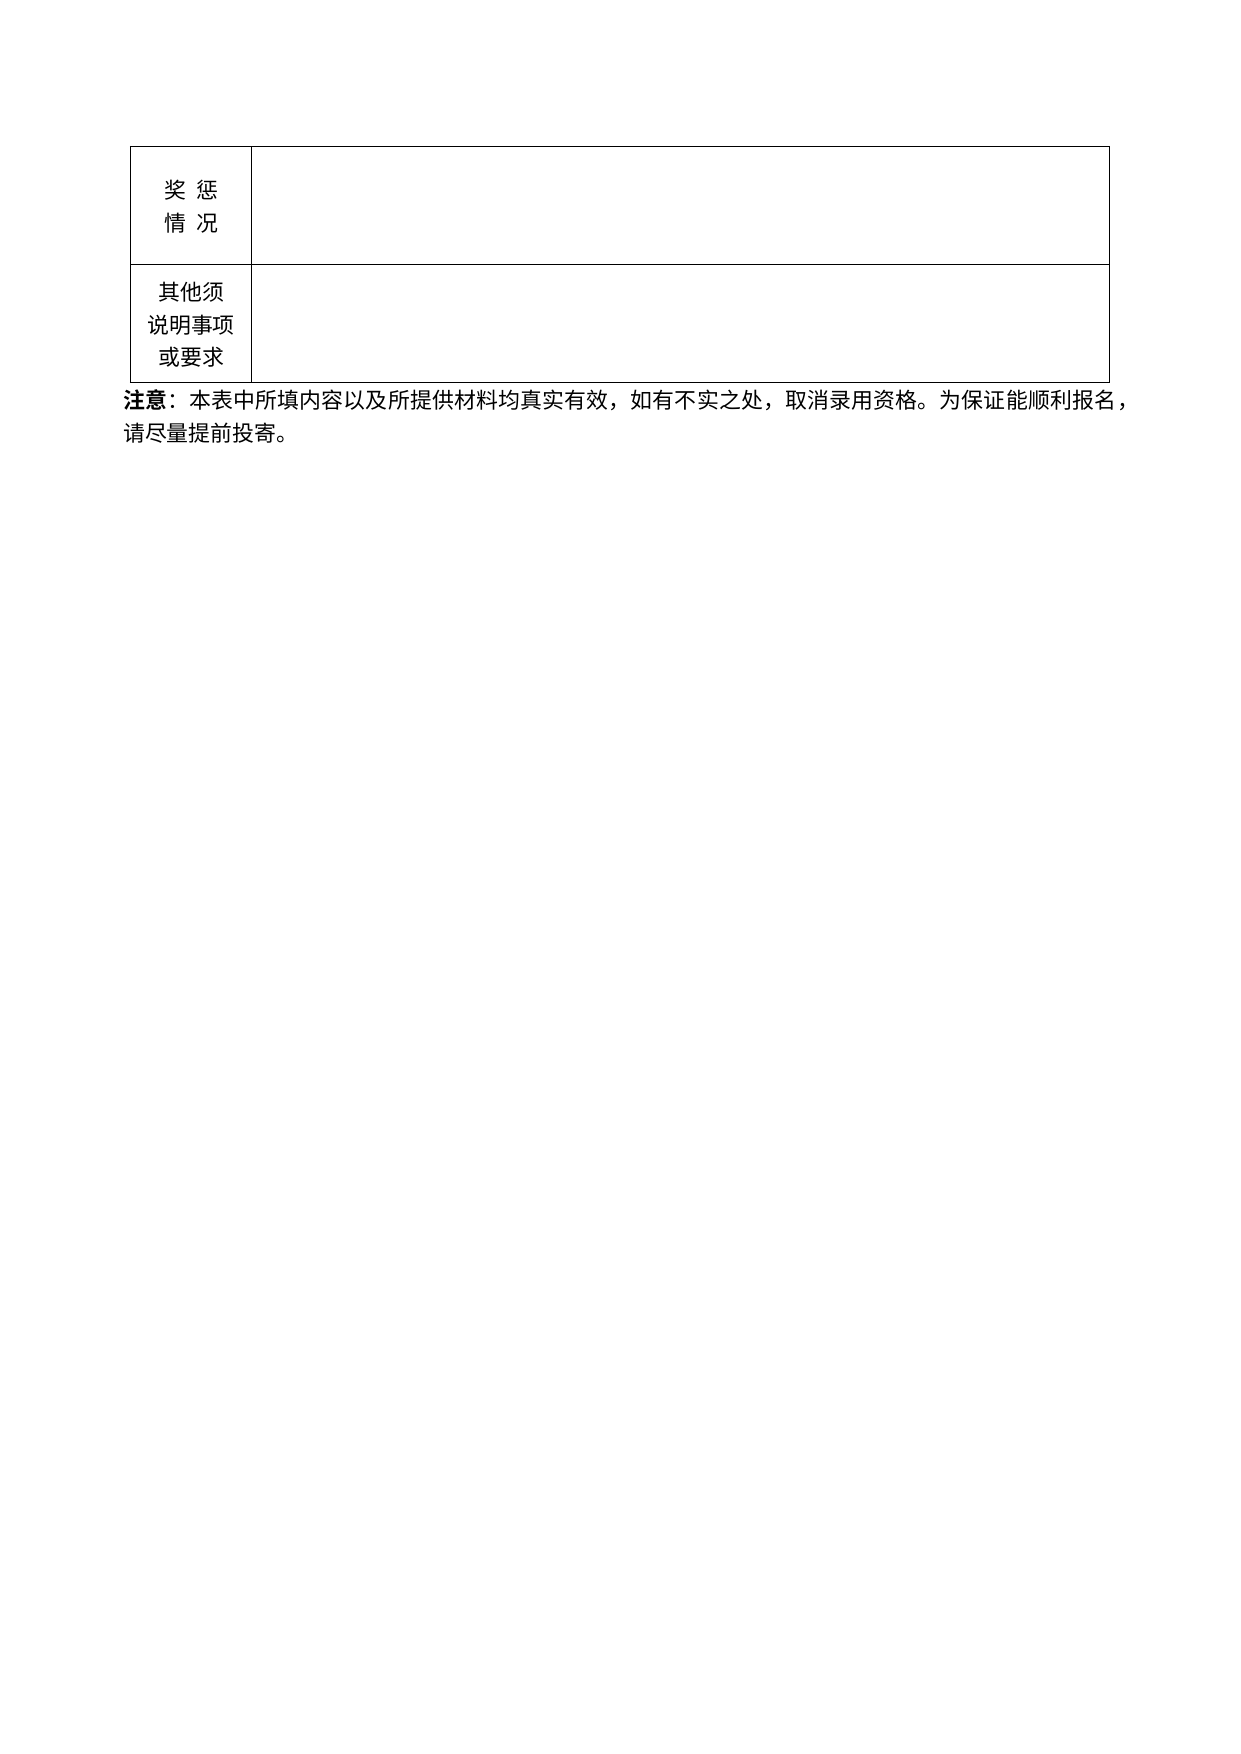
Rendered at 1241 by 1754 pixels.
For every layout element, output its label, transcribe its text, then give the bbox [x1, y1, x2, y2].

table_cell 其他须 说明事项 或要求 [131, 265, 251, 382]
table_cell [252, 265, 1109, 382]
text 注意：本表中所填内容以及所提供材料均真实有效，如有不实之处，取消录用资格。为保证能顺利报名，请尽量提前投寄。 [123, 383, 1117, 448]
table_cell [252, 147, 1109, 264]
table_cell 奖 惩 情 况 [131, 147, 251, 264]
